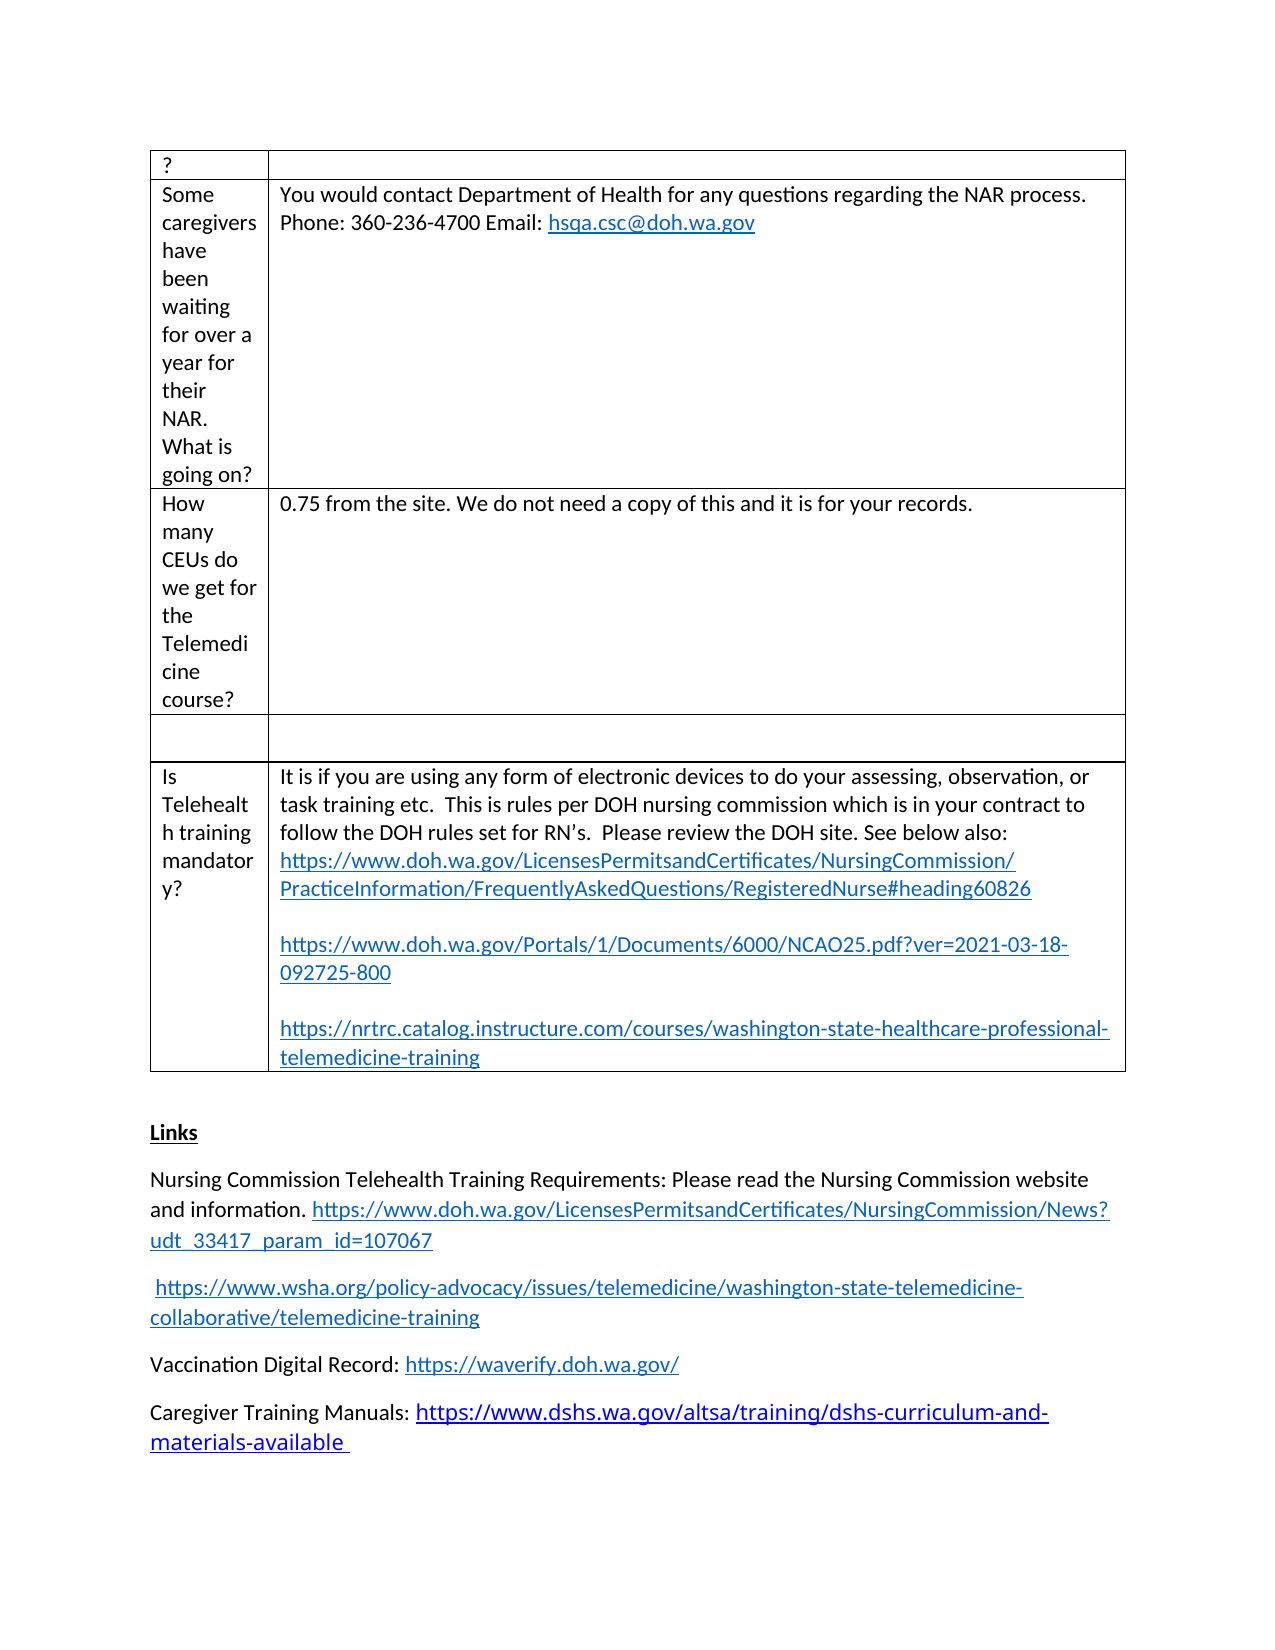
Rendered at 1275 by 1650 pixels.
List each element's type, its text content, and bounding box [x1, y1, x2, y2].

text Nursing Commission Telehealth Training Requirements: Please read the Nursing Commission website and information. https://www.doh.wa.gov/LicensesPermitsandCertificates/NursingCommission/News?udt_33417_param_id=107067 [150, 1165, 1125, 1254]
table_cell [151, 715, 268, 761]
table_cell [269, 151, 1125, 179]
table_cell [269, 715, 1125, 761]
table_cell Is Telehealth training mandatory? [151, 763, 268, 1071]
text Links [150, 1118, 1125, 1147]
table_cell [151, 151, 268, 179]
text https://www.wsha.org/policy-advocacy/issues/telemedicine/washington-state-telemedicine-collaborative/telemedicine-training [150, 1273, 1125, 1331]
table_cell You would contact Department of Health for any questions regarding the NAR process. Phone: 360-236-4700 Email: hsqa.csc@doh.wa.gov [269, 180, 1125, 488]
table_cell It is if you are using any form of electronic devices to do your assessing, observation, or task training etc. This is rules per DOH nursing commission which is in your contract to follow the DOH rules set for RN’s. Please review the DOH site. See below also: https://www.doh.wa.gov/LicensesPermitsandCertificates/NursingCommission/PracticeInformation/FrequentlyAskedQuestions/RegisteredNurse#heading60826 https://www.doh.wa.gov/Portals/1/Documents/6000/NCAO25.pdf?ver=2021-03-18-092725-800 https://nrtrc.catalog.instructure.com/courses/washington-state-healthcare-professional-telemedicine-training [269, 763, 1125, 1071]
table_cell How many CEUs do we get for the Telemedicine course? [151, 489, 268, 713]
table_cell Some caregivers have been waiting for over a year for their NAR. What is going on? [151, 180, 268, 488]
table_cell 0.75 from the site. We do not need a copy of this and it is for your records. [269, 489, 1125, 713]
text Caregiver Training Manuals: https://www.dshs.wa.gov/altsa/training/dshs-curriculum-and-materials-available [150, 1397, 1125, 1456]
text Vaccination Digital Record: https://waverify.doh.wa.gov/ [150, 1350, 1125, 1378]
